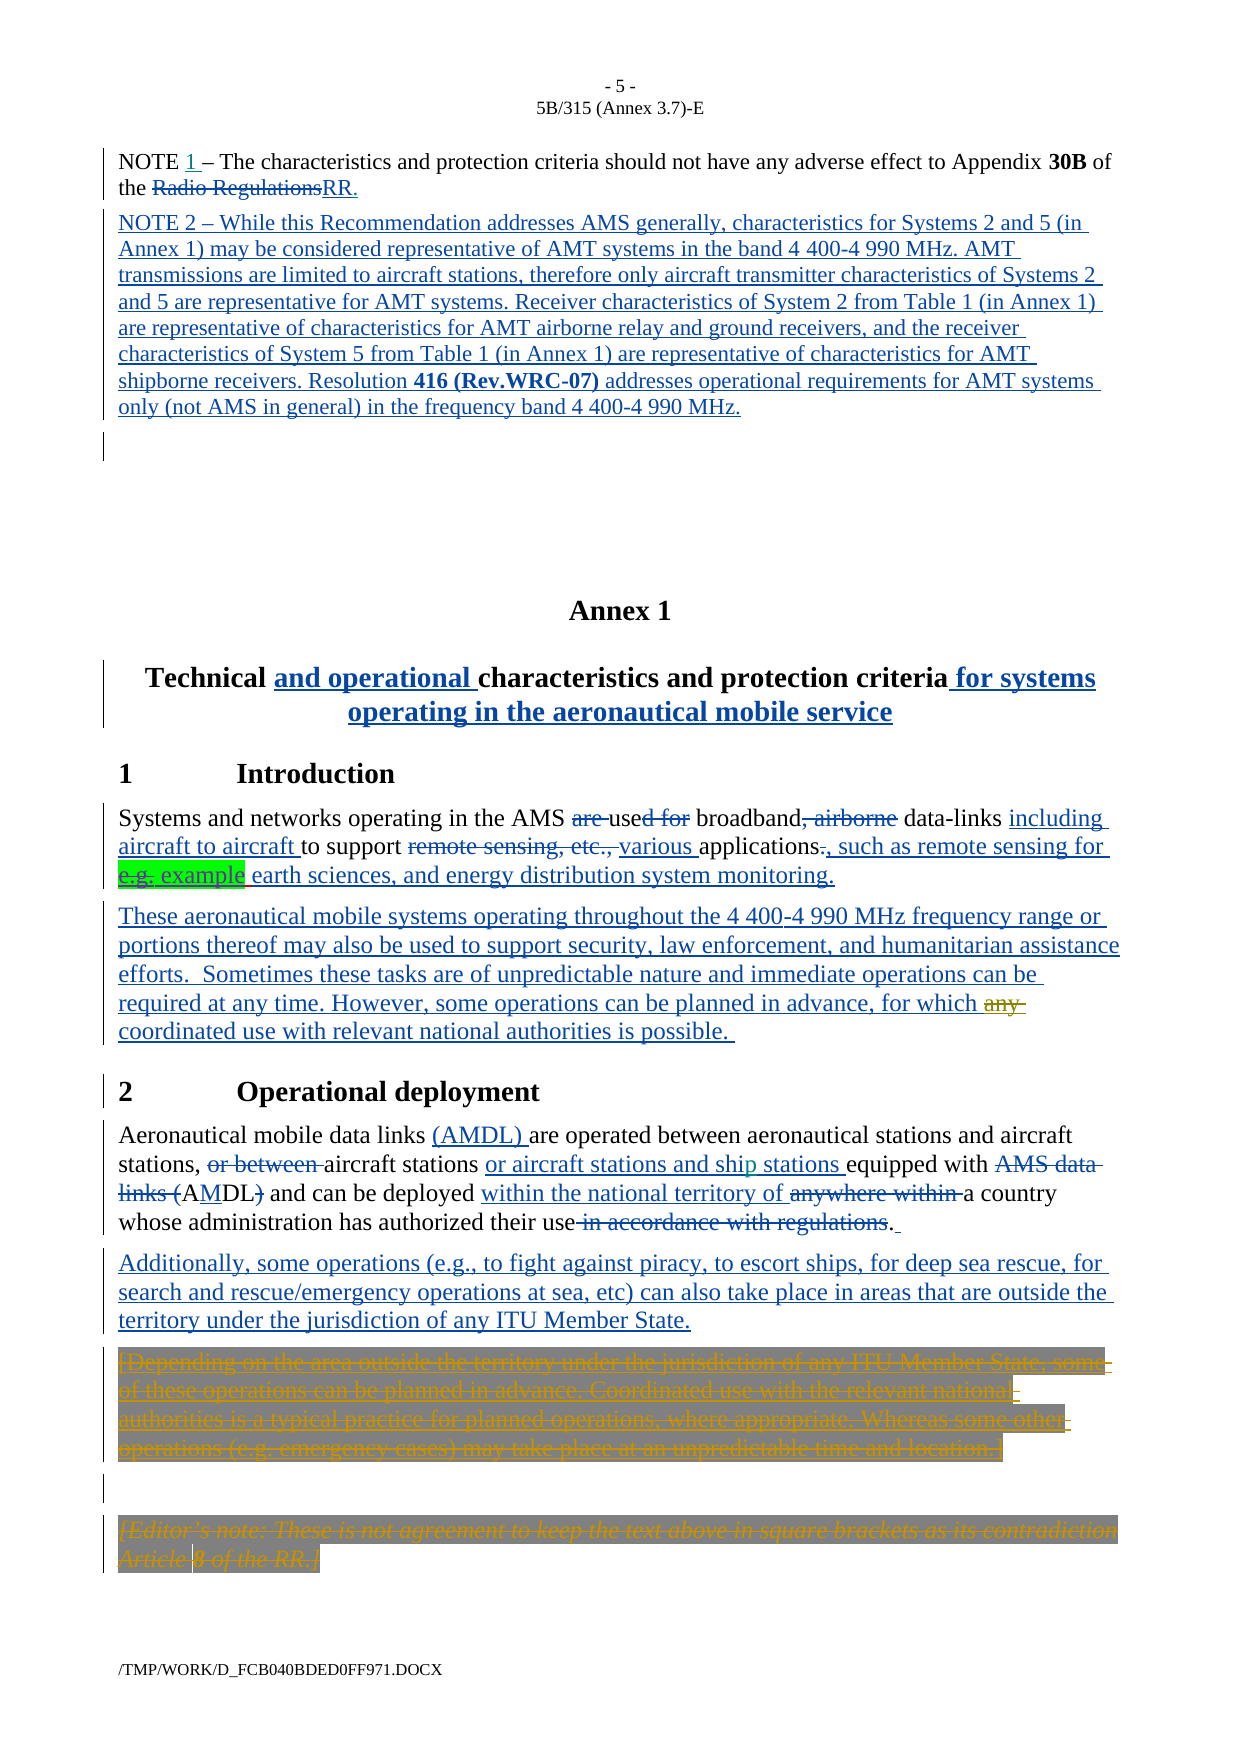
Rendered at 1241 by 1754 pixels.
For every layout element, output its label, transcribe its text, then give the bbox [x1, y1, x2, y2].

title Annex 1 Technical characteristics and protection criteria [118, 593, 1122, 727]
subtitle 1 Introduction [118, 757, 1122, 790]
text Systems and networks operating in the AMS use broadband data-links to support applications [118, 803, 1122, 889]
text NOTE – The characteristics and protection criteria should not have any adverse effect to Appendix 30B of the [118, 148, 1122, 200]
text Aeronautical mobile data links are operated between aeronautical stations and aircraft stations, aircraft stations equipped with ADL and can be deployed a country whose administration has authorized their use. [118, 1120, 1122, 1235]
subtitle 2 Operational deployment [118, 1074, 1122, 1108]
